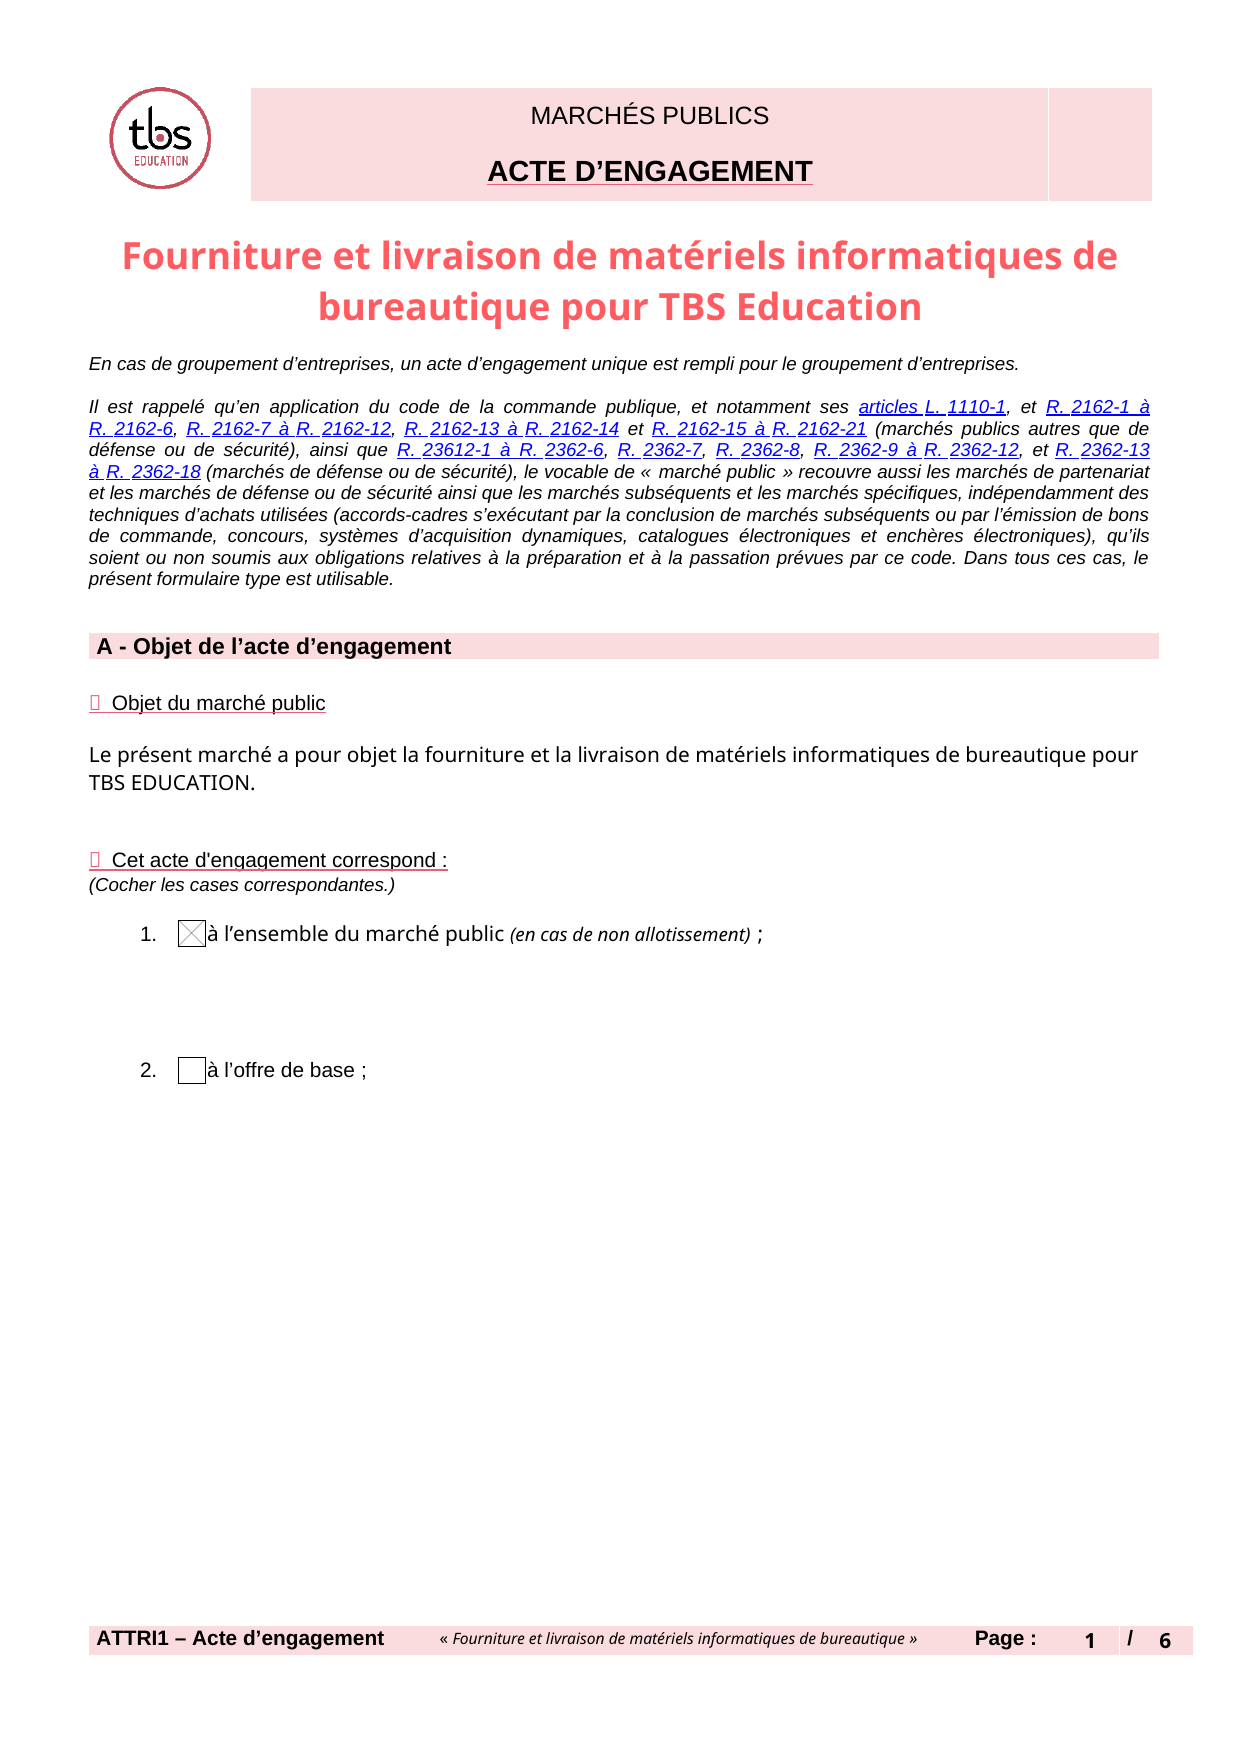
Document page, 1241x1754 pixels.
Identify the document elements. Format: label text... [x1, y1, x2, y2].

table_header MARCHéS PUBLICS ACTE D’ENGAGEMENT [251, 88, 1048, 201]
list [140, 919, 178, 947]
list à l’ensemble du marché public (en cas de non allotissement) ; [205, 919, 1152, 947]
text En cas de groupement d’entreprises, un acte d’engagement unique est rempli pour le groupement d’entreprises. [89, 353, 1152, 374]
text (Cocher les cases correspondantes.) [89, 873, 1152, 895]
table_header [1049, 88, 1152, 201]
text Le présent marché a pour objet la fourniture et la livraison de matériels informatiques de bureautique pour TBS EDUCATION. [89, 740, 1152, 797]
table_header A - Objet de l’acte d’engagement [89, 633, 1159, 659]
picture [109, 87, 211, 189]
list à l’offre de base ; [140, 1056, 1152, 1084]
text  Objet du marché public [89, 688, 1152, 716]
text Il est rappelé qu’en application du code de la commande publique, et notamment ses articles L. 1110-1, et R. 2162-1 à R. 2162-6, R. 2162-7 à R. 2162-12, R. 2162-13 à R. 2162-14 et R. 2162-15 à R. 2162-21 (marchés publics autres que de défense ou de sécurité), ainsi que R. 23612-1 à R. 2362-6, R. 2362-7, R. 2362-8, R. 2362-9 à R. 2362-12, et R. 2362-13 à R. 2362-18 (marchés de défense ou de sécurité), le vocable de « marché public » recouvre aussi les marchés de partenariat et les marchés de défense ou de sécurité ainsi que les marchés subséquents et les marchés spécifiques, indépendamment des techniques d’achats utilisées (accords-cadres s’exécutant par la conclusion de marchés subséquents ou par l’émission de bons de commande, concours, systèmes d’acquisition dynamiques, catalogues électroniques et enchères électroniques), qu’ils soient ou non soumis aux obligations relatives à la préparation et à la passation prévues par ce code. Dans tous ces cas, le présent formulaire type est utilisable. [89, 396, 1152, 590]
text Fourniture et livraison de matériels informatiques de bureautique pour TBS Education [89, 229, 1152, 331]
text  Cet acte d'engagement correspond : [89, 845, 1152, 873]
